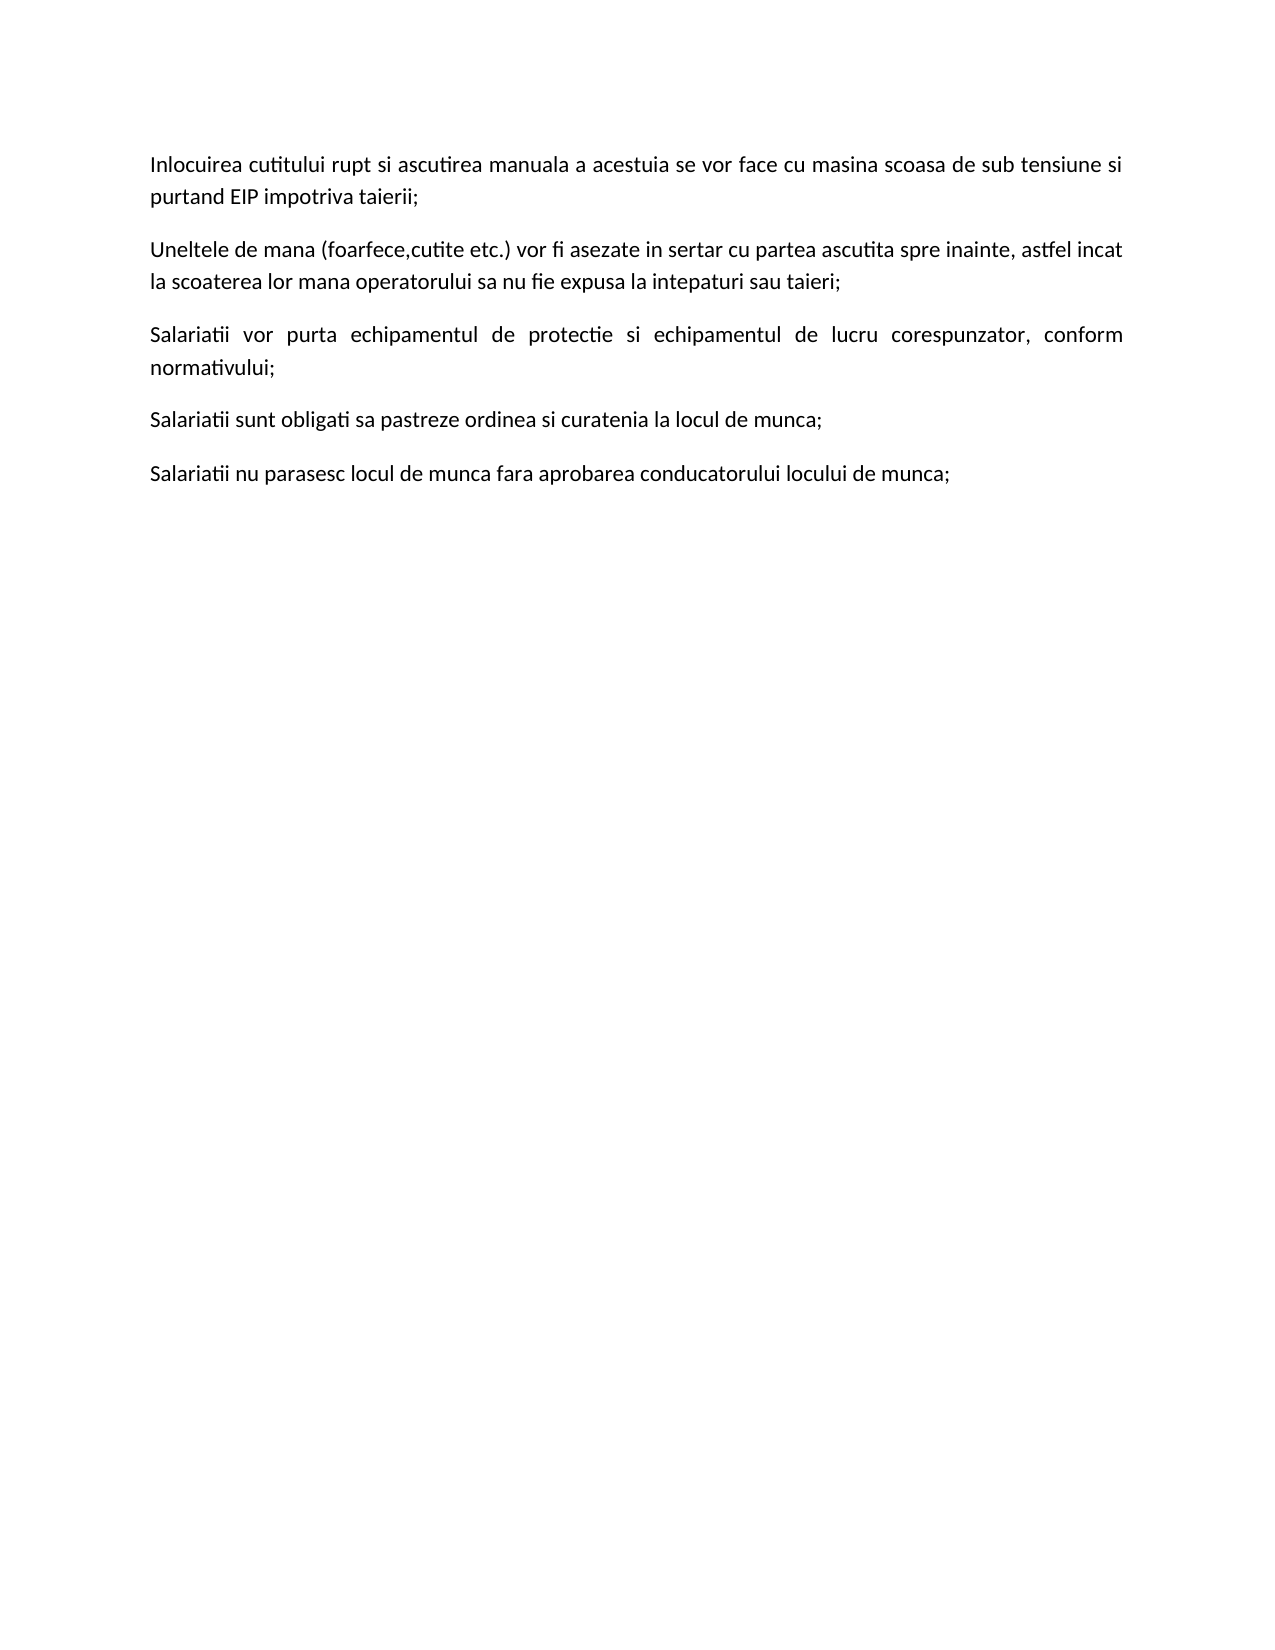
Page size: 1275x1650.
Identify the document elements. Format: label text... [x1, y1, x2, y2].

text Salariatii sunt obligati sa pastreze ordinea si curatenia la locul de munca; [150, 406, 1125, 434]
text Salariatii nu parasesc locul de munca fara aprobarea conducatorului locului de munca; [150, 459, 1125, 487]
text Salariatii vor purta echipamentul de protectie si echipamentul de lucru corespunzator, conform normativului; [150, 320, 1125, 381]
text Uneltele de mana (foarfece,cutite etc.) vor fi asezate in sertar cu partea ascutita spre inainte, astfel incat la scoaterea lor mana operatorului sa nu fie expusa la intepaturi sau taieri; [150, 235, 1125, 295]
text Inlocuirea cutitului rupt si ascutirea manuala a acestuia se vor face cu masina scoasa de sub tensiune si purtand EIP impotriva taierii; [150, 150, 1125, 210]
